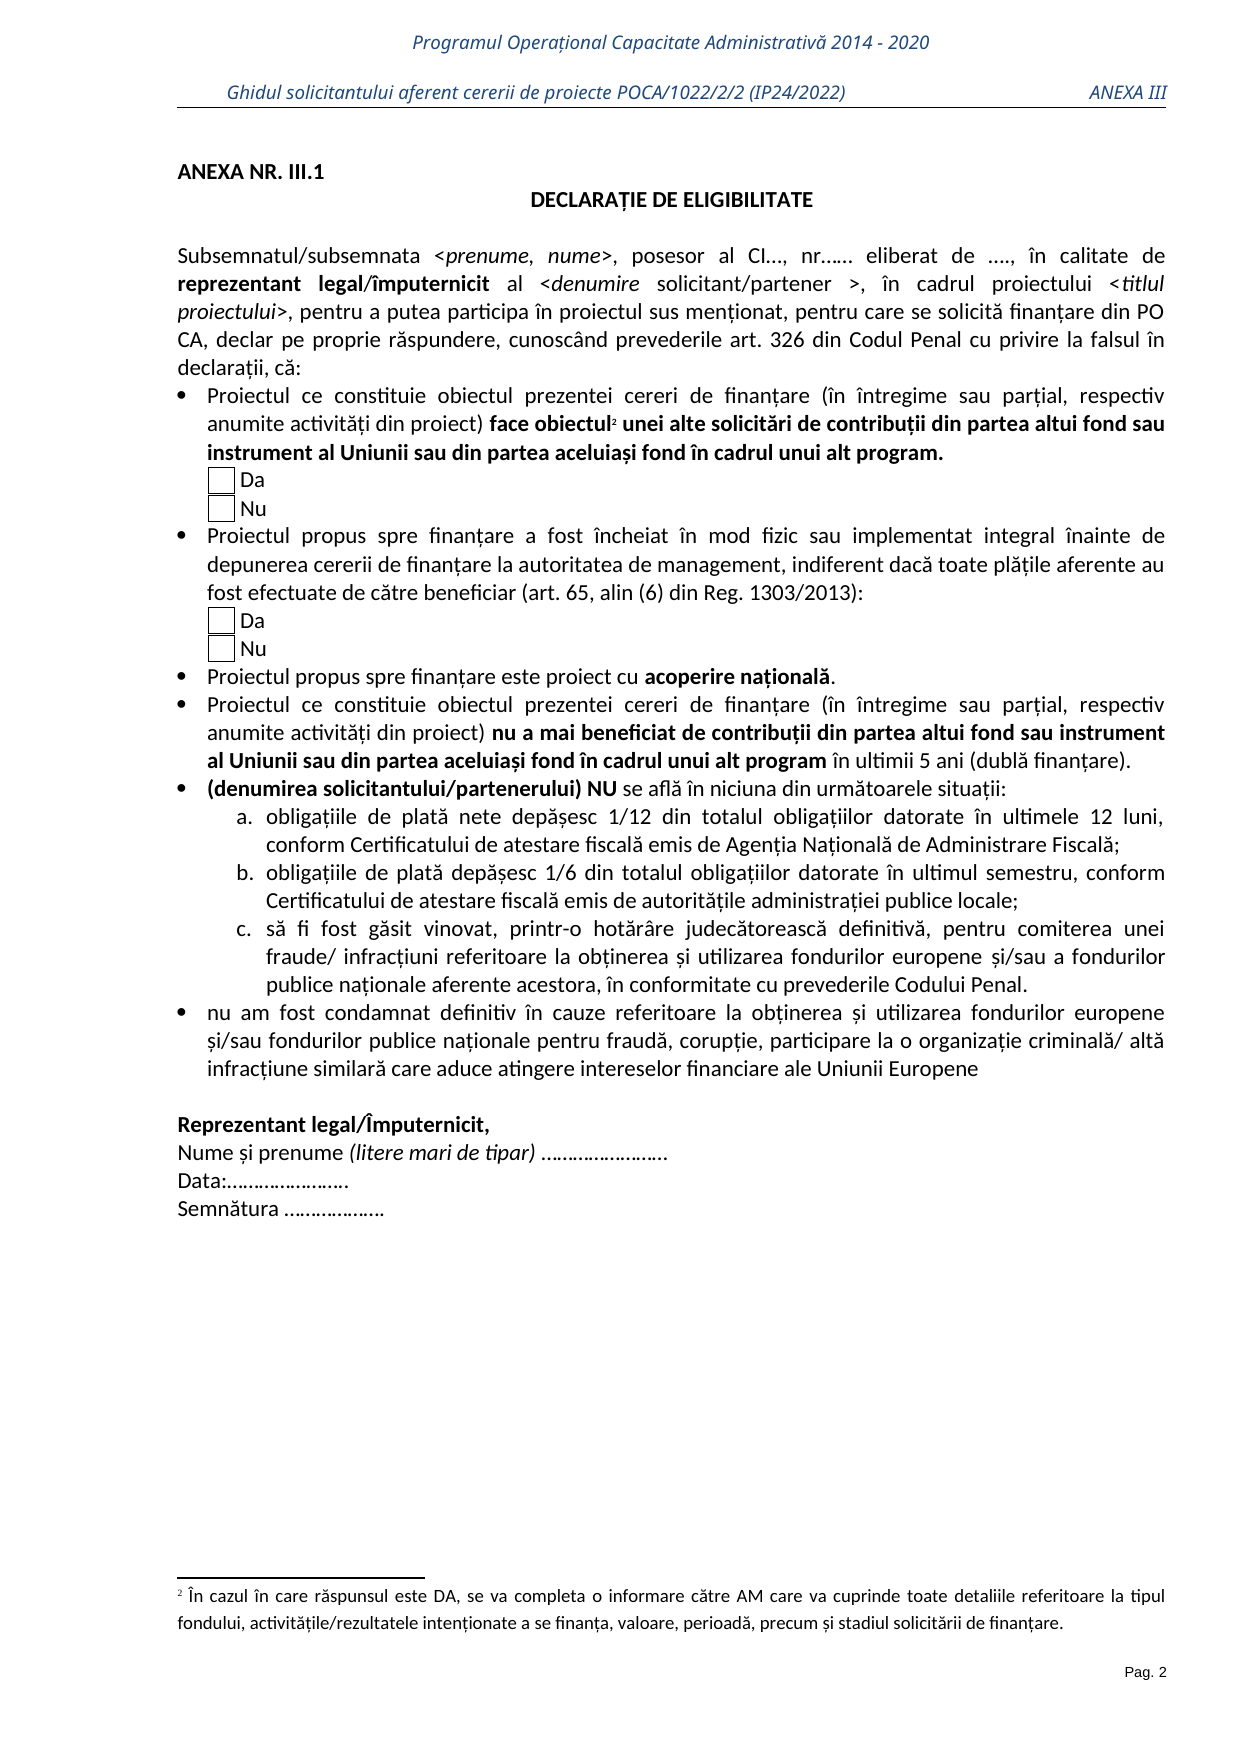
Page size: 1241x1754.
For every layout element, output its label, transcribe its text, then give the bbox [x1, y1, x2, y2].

list obligațiile de plată depășesc 1/6 din totalul obligațiilor datorate în ultimul semestru, conform Certificatului de atestare fiscală emis de autoritățile administrației publice locale; [236, 858, 1166, 914]
text Da [177, 606, 1166, 634]
list Proiectul ce constituie obiectul prezentei cereri de finanțare (în întregime sau parțial, respectiv anumite activități din proiect) nu a mai beneficiat de contribuții din partea altui fond sau instrument al Uniunii sau din partea aceluiași fond în cadrul unui alt program în ultimii 5 ani (dublă finanțare). [177, 690, 1166, 774]
text Da [207, 466, 1166, 494]
list Proiectul ce constituie obiectul prezentei cereri de finanțare (în întregime sau parțial, respectiv anumite activități din proiect) face obiectul unei alte solicitări de contribuții din partea altui fond sau instrument al Uniunii sau din partea aceluiași fond în cadrul unui alt program. [177, 382, 1166, 466]
text Reprezentant legal/Împuternicit, [177, 1110, 1166, 1138]
text Nume și prenume (litere mari de tipar) …………………… [177, 1138, 1166, 1166]
text Semnătura ………………. [177, 1194, 1166, 1222]
text Subsemnatul/subsemnata <prenume, nume>, posesor al CI…, nr…… eliberat de …., în calitate de reprezentant legal/împuternicit al <denumire solicitant/partener >, în cadrul proiectului <titlul proiectului>, pentru a putea participa în proiectul sus menționat, pentru care se solicită finanțare din PO CA, declar pe proprie răspundere, cunoscând prevederile art. 326 din Codul Penal cu privire la falsul în declarații, că: [177, 241, 1166, 382]
list Proiectul propus spre finanțare a fost încheiat în mod fizic sau implementat integral înainte de depunerea cererii de finanțare la autoritatea de management, indiferent dacă toate plățile aferente au fost efectuate de către beneficiar (art. 65, alin (6) din Reg. 1303/2013): [177, 522, 1166, 606]
list să fi fost găsit vinovat, printr-o hotărâre judecătorească definitivă, pentru comiterea unei fraude/ infracțiuni referitoare la obținerea și utilizarea fondurilor europene şi/sau a fondurilor publice naționale aferente acestora, în conformitate cu prevederile Codului Penal. [236, 914, 1166, 998]
text Data:………………….. [177, 1166, 1166, 1194]
list (denumirea solicitantului/partenerului) NU se află în niciuna din următoarele situații: [177, 774, 1166, 802]
list nu am fost condamnat definitiv în cauze referitoare la obținerea și utilizarea fondurilor europene și/sau fondurilor publice naționale pentru fraudă, corupție, participare la o organizație criminală/ altă infracțiune similară care aduce atingere intereselor financiare ale Uniunii Europene [177, 998, 1166, 1082]
list obligațiile de plată nete depășesc 1/12 din totalul obligațiilor datorate în ultimele 12 luni, conform Certificatului de atestare fiscală emis de Agenția Națională de Administrare Fiscală; [236, 802, 1166, 858]
text ANEXA NR. III.1 [177, 157, 1166, 185]
text Nu [207, 634, 1166, 662]
text DECLARAȚIE DE ELIGIBILITATE [177, 185, 1166, 213]
list Proiectul propus spre finanțare este proiect cu acoperire națională. [177, 662, 1166, 690]
text Nu [177, 494, 1166, 522]
